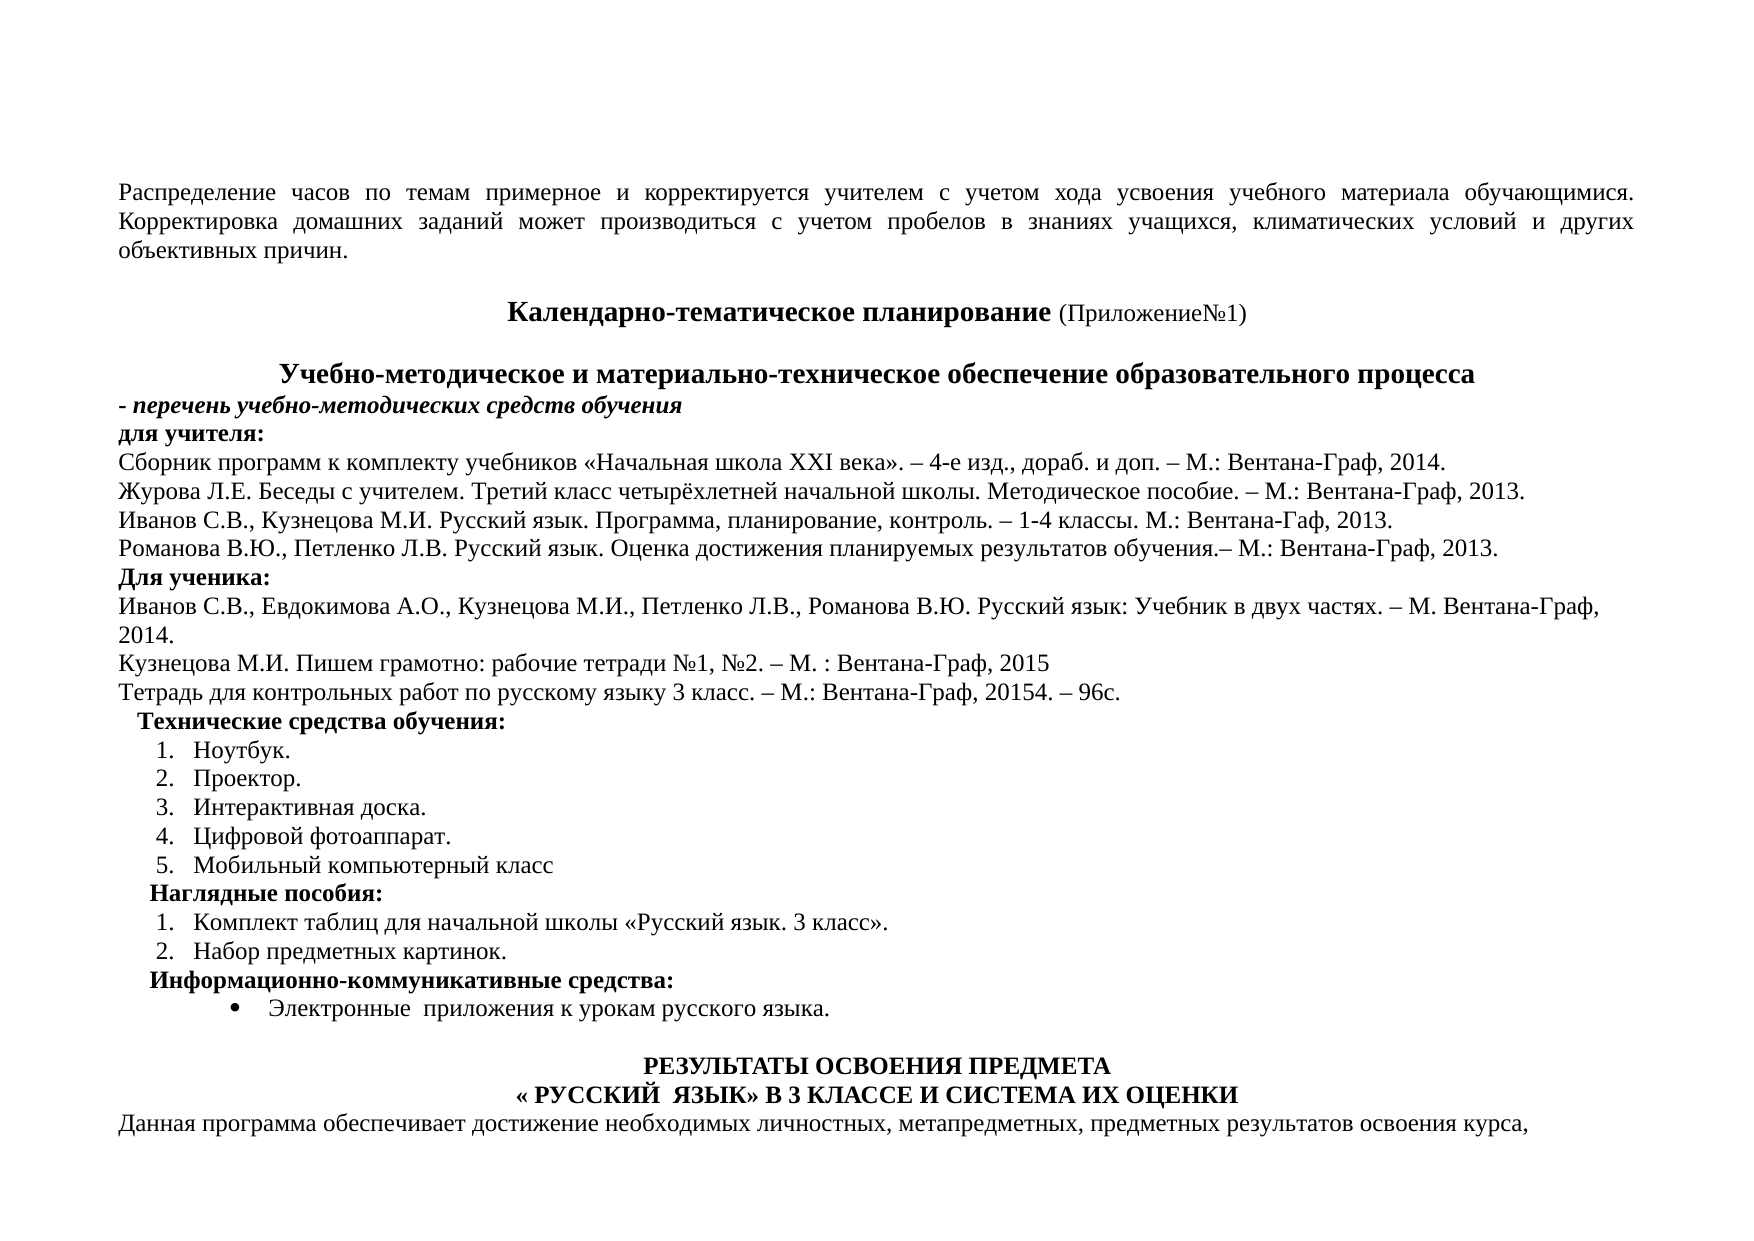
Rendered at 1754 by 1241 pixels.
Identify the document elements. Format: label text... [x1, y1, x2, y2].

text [118, 1108, 1636, 1137]
text Кузнецова М.И. Пишем грамотно: рабочие тетради №1, №2. – М. : Вентана-Граф, 2015 [118, 648, 1636, 677]
list Ноутбук. [156, 735, 1636, 763]
text Технические средства обучения: [118, 706, 1636, 735]
text для учителя: [118, 418, 1636, 447]
list Мобильный компьютерный класс [156, 850, 1636, 878]
text Учебно-методическое и материально-техническое обеспечение образовательного процесса [118, 356, 1636, 390]
text Распределение часов по темам примерное и корректируется учителем с учетом хода усвоения учебного материала обучающимися. Корректировка домашних заданий может производиться с учетом пробелов в знаниях учащихся, климатических условий и других объективных причин. [118, 177, 1636, 263]
list Проектор. [156, 763, 1636, 792]
list Набор предметных картинок. [156, 936, 1636, 965]
text Тетрадь для контрольных работ по русскому языку 3 класс. – М.: Вентана-Граф, 20154. – 96с. [118, 677, 1636, 706]
list Электронные приложения к урокам русского языка. [231, 993, 1636, 1022]
list Цифровой фотоаппарат. [156, 821, 1636, 850]
text Информационно-коммуникативные средства: [118, 965, 1636, 993]
list Интерактивная доска. [156, 792, 1636, 821]
text Календарно-тематическое планирование (Приложение№1) [118, 294, 1636, 327]
text Сборник программ к комплекту учебников «Начальная школа XXI века». – 4-е изд., дораб. и доп. – М.: Вентана-Граф, 2014. [118, 447, 1636, 476]
text « РУССКИЙ ЯЗЫК» В 3 КЛАССЕ И СИСТЕМА ИХ ОЦЕНКИ [118, 1080, 1636, 1108]
text - перечень учебно-методических средств обучения [118, 390, 1636, 418]
text Романова В.Ю., Петленко Л.В. Русский язык. Оценка достижения планируемых результатов обучения.– М.: Вентана-Граф, 2013. [118, 533, 1636, 562]
list Комплект таблиц для начальной школы «Русский язык. 3 класс». [156, 907, 1636, 936]
text Журова Л.Е. Беседы с учителем. Третий класс четырёхлетней начальной школы. Методическое пособие. – М.: Вентана-Граф, 2013. [118, 476, 1636, 505]
text Иванов С.В., Кузнецова М.И. Русский язык. Программа, планирование, контроль. – 1-4 классы. М.: Вентана-Гаф, 2013. [118, 505, 1636, 533]
text РЕЗУЛЬТАТЫ ОСВОЕНИЯ ПРЕДМЕТА [118, 1051, 1636, 1080]
text Иванов С.В., Евдокимова А.О., Кузнецова М.И., Петленко Л.В., Романова В.Ю. Русский язык: Учебник в двух частях. – М. Вентана-Граф, 2014. [118, 591, 1636, 648]
text Для ученика: [118, 562, 1636, 591]
text Наглядные пособия: [118, 878, 1636, 907]
